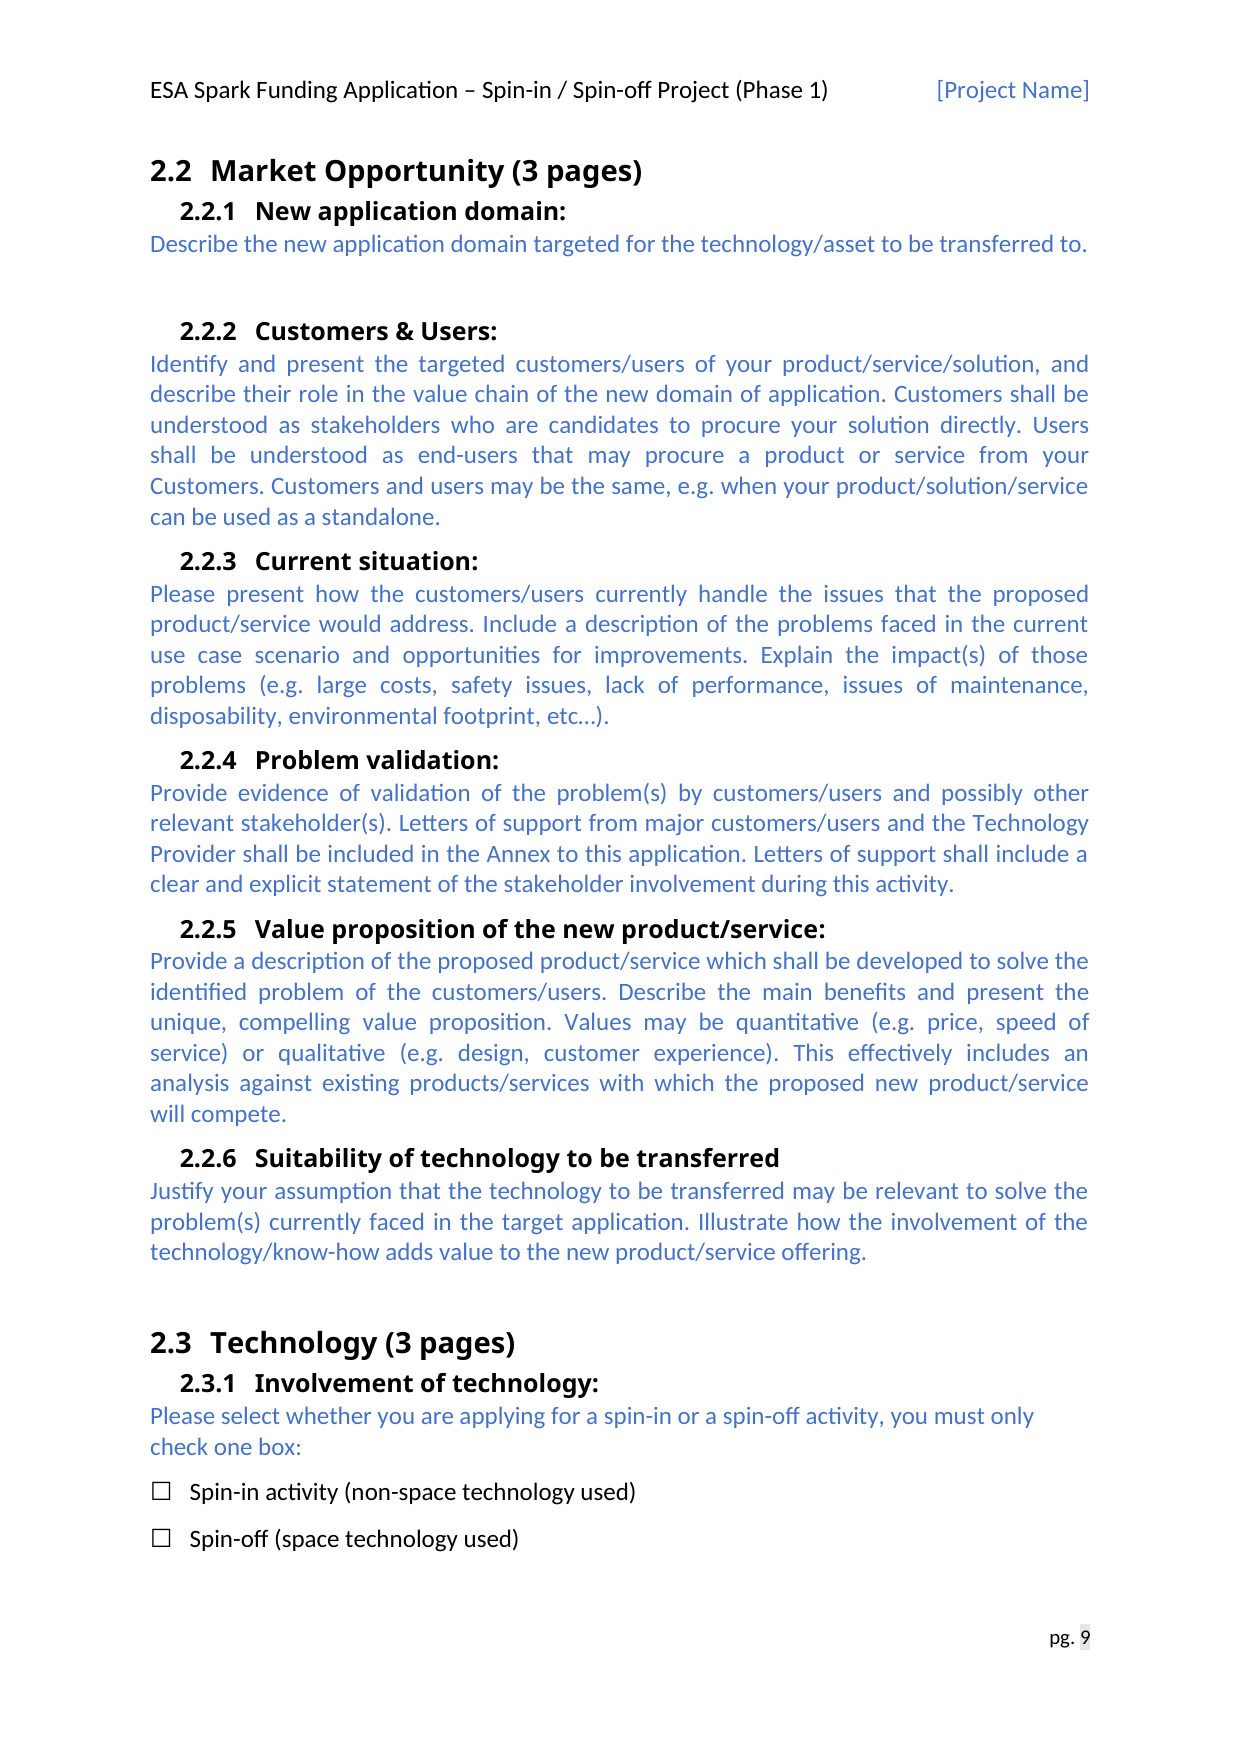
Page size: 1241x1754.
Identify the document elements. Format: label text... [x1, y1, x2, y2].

subtitle Market Opportunity (3 pages) [150, 150, 1090, 190]
subtitle New application domain: [179, 194, 1090, 228]
text Justify your assumption that the technology to be transferred may be relevant to solve the problem(s) currently faced in the target application. Illustrate how the involvement of the technology/know-how adds value to the new product/service offering. [150, 1175, 1090, 1267]
subtitle Customers & Users: [179, 314, 1090, 348]
text Provide a description of the proposed product/service which shall be developed to solve the identified problem of the customers/users. Describe the main benefits and present the unique, compelling value proposition. Values may be quantitative (e.g. price, speed of service) or qualitative (e.g. design, customer experience). This effectively includes an analysis against existing products/services with which the proposed new product/service will compete. [150, 946, 1090, 1129]
subtitle Suitability of technology to be transferred [179, 1141, 1090, 1175]
text Please select whether you are applying for a spin-in or a spin-off activity, you must only check one box: [150, 1400, 1090, 1461]
text Please present how the customers/users currently handle the issues that the proposed product/service would address. Include a description of the problems faced in the current use case scenario and opportunities for improvements. Explain the impact(s) of those problems (e.g. large costs, safety issues, lack of performance, issues of maintenance, disposability, environmental footprint, etc…). [150, 578, 1090, 730]
subtitle Technology (3 pages) [150, 1322, 1090, 1362]
text Describe the new application domain targeted for the technology/asset to be transferred to. [150, 228, 1090, 258]
text Spin-in activity (non-space technology used) [150, 1474, 1090, 1508]
subtitle Problem validation: [179, 743, 1090, 777]
text Identify and present the targeted customers/users of your product/service/solution, and describe their role in the value chain of the new domain of application. Customers shall be understood as stakeholders who are candidates to procure your solution directly. Users shall be understood as end-users that may procure a product or service from your Customers. Customers and users may be the same, e.g. when your product/solution/service can be used as a standalone. [150, 348, 1090, 531]
text Spin-off (space technology used) [150, 1520, 1090, 1554]
text Provide evidence of validation of the problem(s) by customers/users and possibly other relevant stakeholder(s). Letters of support from major customers/users and the Technology Provider shall be included in the Annex to this application. Letters of support shall include a clear and explicit statement of the stakeholder involvement during this activity. [150, 777, 1090, 899]
subtitle Current situation: [179, 544, 1090, 578]
subtitle Value proposition of the new product/service: [179, 911, 1090, 946]
subtitle Involvement of technology: [179, 1366, 1090, 1400]
